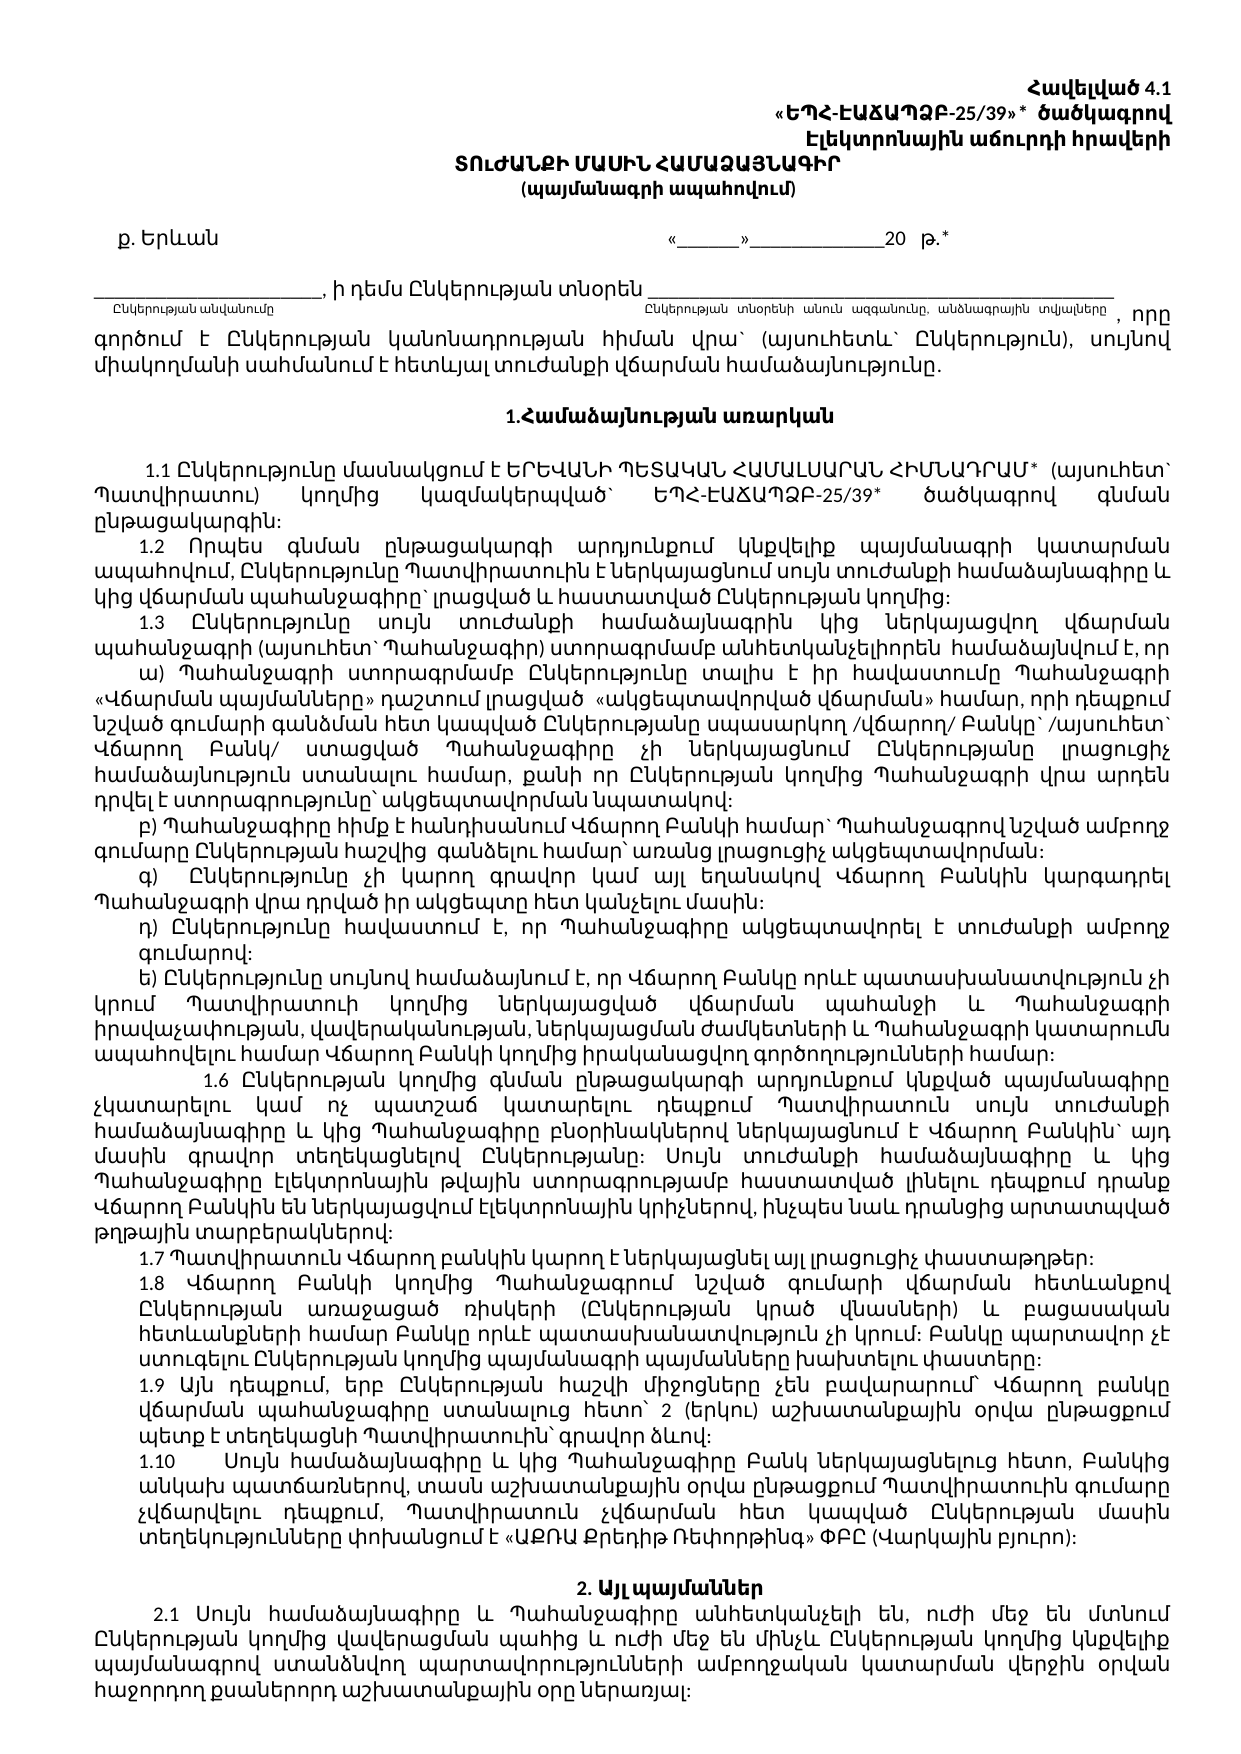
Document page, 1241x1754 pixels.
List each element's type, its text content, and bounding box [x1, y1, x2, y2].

text 1.Համաձայնության առարկան [169, 403, 1171, 428]
text 1.7 Պատվիրատուն Վճարող բանկին կարող է ներկայացնել այլ լրացուցիչ փաստաթղթեր: [138, 1245, 1171, 1270]
text 1.3 Ընկերությունը սույն տուժանքի համաձայնագրին կից ներկայացվող վճարման պահանջագրի (այսուհետ` Պահանջագիր) ստորագրմամբ անհետկանչելիորեն համաձայնվում է, որ [94, 609, 1171, 660]
text (պայմանագրի ապահովում) [94, 177, 1171, 199]
text ______________________, ի դեմս Ընկերության տնօրեն _____________________________________________ [94, 276, 1171, 301]
text 1.8 Վճարող Բանկի կողմից Պահանջագրում նշված գումարի վճարման հետևանքով Ընկերության առաջացած ռիսկերի (Ընկերության կրած վնասների) և բացասական հետևանքների համար Բանկը որևէ պատասխանատվություն չի կրում: Բանկը պարտավոր չէ ստուգելու Ընկերության կողմից պայմանագրի պայմանները խախտելու փաստերը: [138, 1270, 1171, 1372]
text 1.10 Սույն համաձայնագիրը և կից Պահանջագիրը Բանկ ներկայացնելուց հետո, Բանկից անկախ պատճառներով, տասն աշխատանքային օրվա ընթացքում Պատվիրատուին գումարը չվճարվելու դեպքում, Պատվիրատուն չվճարման հետ կապված Ընկերության մասին տեղեկությունները փոխանցում է «ԱՔՌԱ Քրեդիթ Ռեփորթինգ» ՓԲԸ (Վարկային բյուրո): [138, 1448, 1171, 1550]
text 1.1 Ընկերությունը մասնակցում է ԵՐԵՎԱՆԻ ՊԵՏԱԿԱՆ ՀԱՄԱԼՍԱՐԱՆ ՀԻՄՆԱԴՐԱՄ* (այսուհետ` Պատվիրատու) կողմից կազմակերպված` ԵՊՀ-ԷԱՃԱՊՁԲ-25/39* ծածկագրով գնման ընթացակարգին: [94, 457, 1171, 533]
text ք. Երևան «______»_____________20 թ.* [94, 225, 1171, 250]
text 1.6 Ընկերության կողմից գնման ընթացակարգի արդյունքում կնքված պայմանագիրը չկատարելու կամ ոչ պատշաճ կատարելու դեպքում Պատվիրատուն սույն տուժանքի համաձայնագիրը և կից Պահանջագիրը բնօրինակներով ներկայացնում է Վճարող Բանկին` այդ մասին գրավոր տեղեկացնելով Ընկերությանը: Սույն տուժանքի համաձայնագիրը և կից Պահանջագիրը էլեկտրոնային թվային ստորագրությամբ հաստատված լինելու դեպքում դրանք Վճարող Բանկին են ներկայացվում էլեկտրոնային կրիչներով, ինչպես նաև դրանցից արտատպված թղթային տարբերակներով: [94, 1067, 1171, 1245]
text ե) Ընկերությունը սույնով համաձայնում է, որ Վճարող Բանկը որևէ պատասխանատվություն չի կրում Պատվիրատուի կողմից ներկայացված վճարման պահանջի և Պահանջագրի իրավաչափության, վավերականության, ներկայացման ժամկետների և Պահանջագրի կատարումն ապահովելու համար Վճարող Բանկի կողմից իրականացվող գործողությունների համար: [94, 965, 1171, 1067]
text 1.9 Այն դեպքում, երբ Ընկերության հաշվի միջոցները չեն բավարարում՝ Վճարող բանկը վճարման պահանջագիրը ստանալուց հետո՝ 2 (երկու) աշխատանքային օրվա ընթացքում պետք է տեղեկացնի Պատվիրատուին՝ գրավոր ձևով: [138, 1372, 1171, 1448]
text 2. Այլ պայմաններ [169, 1575, 1171, 1601]
text Էլեկտրոնային աճուրդի հրավերի [94, 126, 1171, 151]
text «ԵՊՀ-ԷԱՃԱՊՁԲ-25/39»* ծածկագրով [94, 100, 1171, 126]
text Հավելված 4.1 [94, 75, 1171, 100]
text 2.1 Սույն համաձայնագիրը և Պահանջագիրը անհետկանչելի են, ուժի մեջ են մտնում Ընկերության կողմից վավերացման պահից և ուժի մեջ են մինչև Ընկերության կողմից կնքվելիք պայմանագրով ստանձնվող պարտավորությունների ամբողջական կատարման վերջին օրվան հաջորդող քսաներորդ աշխատանքային օրը ներառյալ: [94, 1601, 1171, 1702]
text ՏՈւԺԱՆՔԻ ՄԱՍԻՆ ՀԱՄԱՁԱՅՆԱԳԻՐ [94, 151, 1171, 177]
text գ) Ընկերությունը չի կարող գրավոր կամ այլ եղանակով Վճարող Բանկին կարգադրել Պահանջագրի վրա դրված իր ակցեպտը հետ կանչելու մասին: [94, 864, 1171, 914]
text բ) Պահանջագիրը հիմք է հանդիսանում Վճարող Բանկի համար` Պահանջագրով նշված ամբողջ գումարը Ընկերության հաշվից գանձելու համար՝ առանց լրացուցիչ ակցեպտավորման: [94, 813, 1171, 864]
text 1.2 Որպես գնման ընթացակարգի արդյունքում կնքվելիք պայմանագրի կատարման ապահովում, Ընկերությունը Պատվիրատուին է ներկայացնում սույն տուժանքի համաձայնագիրը և կից վճարման պահանջագիրը` լրացված և հաստատված Ընկերության կողմից: [94, 533, 1171, 609]
text ա) Պահանջագրի ստորագրմամբ Ընկերությունը տալիս է իր հավաստումը Պահանջագրի «Վճարման պայմանները» դաշտում լրացված «ակցեպտավորված վճարման» համար, որի դեպքում նշված գումարի գանձման հետ կապված Ընկերությանը սպասարկող /վճարող/ Բանկը` /այսուհետ` Վճարող Բանկ/ ստացված Պահանջագիրը չի ներկայացնում Ընկերությանը լրացուցիչ համաձայնություն ստանալու համար, քանի որ Ընկերության կողմից Պահանջագրի վրա արդեն դրվել է ստորագրությունը՝ ակցեպտավորման նպատակով: [94, 660, 1171, 813]
text Ընկերության անվանումը Ընկերության տնօրենի անուն ազգանունը, անձնագրային տվյալները , որը գործում է Ընկերության կանոնադրության հիման վրա` (այսուհետև` Ընկերություն), սույնով միակողմանի սահմանում է հետևյալ տուժանքի վճարման համաձայնությունը. [94, 301, 1171, 377]
text դ) Ընկերությունը հավաստում է, որ Պահանջագիրը ակցեպտավորել է տուժանքի ամբողջ գումարով: [138, 914, 1171, 965]
